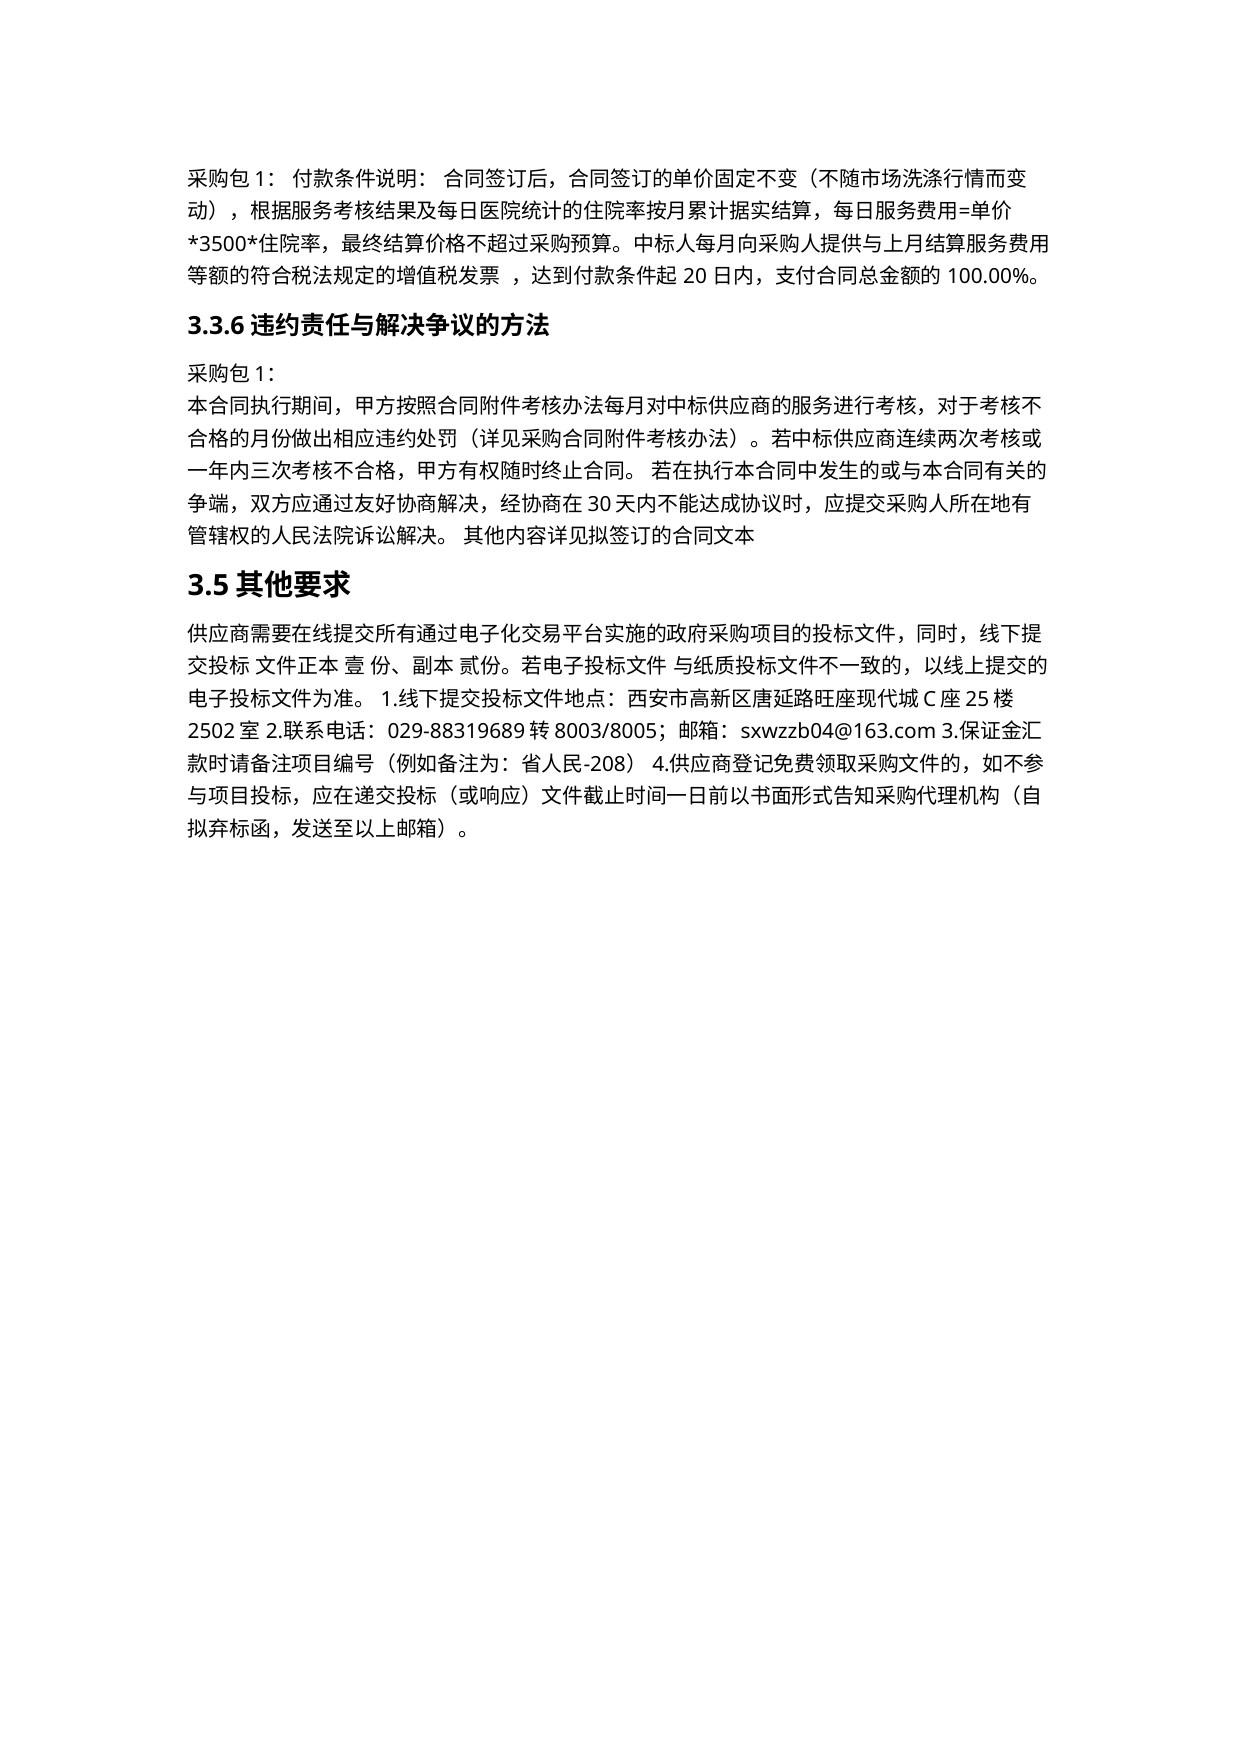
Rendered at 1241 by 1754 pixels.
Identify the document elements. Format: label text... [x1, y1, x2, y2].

text 供应商需要在线提交所有通过电子化交易平台实施的政府采购项目的投标文件，同时，线下提交投标 文件正本 壹 份、副本 贰份。若电子投标文件 与纸质投标文件不一致的，以线上提交的电子投标文件为准。 1.线下提交投标文件地点：西安市高新区唐延路旺座现代城C座25楼2502室 2.联系电话：029-88319689转8003/8005；邮箱：sxwzzb04@163.com 3.保证金汇款时请备注项目编号（例如备注为：省人民-208） 4.供应商登记免费领取采购文件的，如不参与项目投标，应在递交投标（或响应）文件截止时间一日前以书面形式告知采购代理机构（自拟弃标函，发送至以上邮箱）。 [187, 617, 1053, 844]
text 3.3.6违约责任与解决争议的方法 [187, 292, 1053, 357]
text 3.5其他要求 [187, 552, 1053, 617]
text 本合同执行期间，甲方按照合同附件考核办法每月对中标供应商的服务进行考核，对于考核不合格的月份做出相应违约处罚（详见采购合同附件考核办法）。若中标供应商连续两次考核或一年内三次考核不合格，甲方有权随时终止合同。 若在执行本合同中发生的或与本合同有关的争端，双方应通过友好协商解决，经协商在30天内不能达成协议时，应提交采购人所在地有管辖权的人民法院诉讼解决。 其他内容详见拟签订的合同文本 [187, 389, 1053, 552]
text 采购包1： [187, 357, 1053, 389]
text 采购包1： 付款条件说明： 合同签订后，合同签订的单价固定不变（不随市场洗涤行情而变动），根据服务考核结果及每日医院统计的住院率按月累计据实结算，每日服务费用=单价*3500*住院率，最终结算价格不超过采购预算。中标人每月向采购人提供与上月结算服务费用等额的符合税法规定的增值税发票 ，达到付款条件起 20 日内，支付合同总金额的 100.00%。 [187, 162, 1053, 292]
